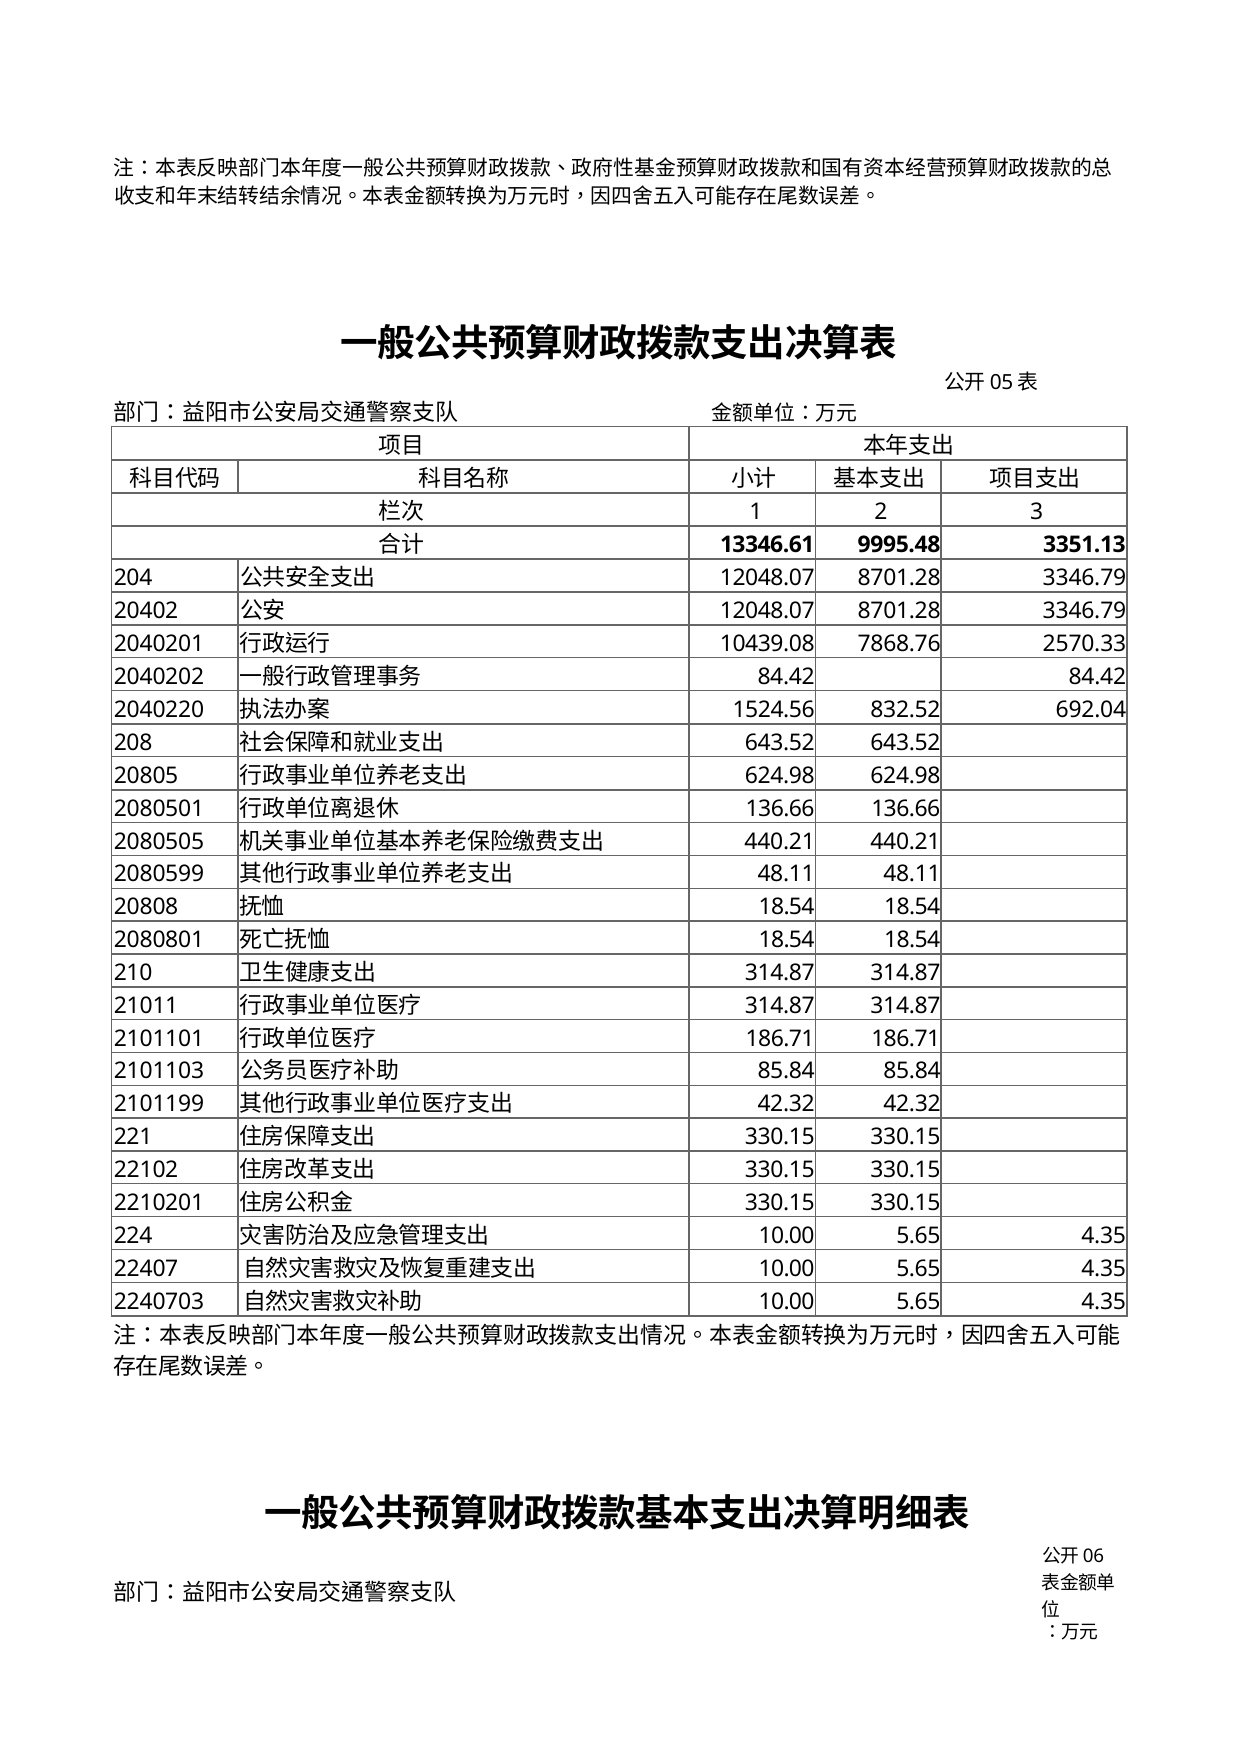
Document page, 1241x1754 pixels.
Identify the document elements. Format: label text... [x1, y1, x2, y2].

table_cell 2080801 [112, 922, 237, 953]
table_cell 卫生健康支出 [239, 955, 688, 986]
table_cell 21011 [112, 988, 237, 1019]
table_cell 692.04 [942, 691, 1126, 723]
table_cell 项目支出 [942, 461, 1126, 492]
table_cell 136.66 [816, 791, 940, 822]
table_cell 2040201 [112, 626, 237, 657]
table_cell 其他行政事业单位养老支出 [239, 856, 688, 887]
table_cell 自然灾害救灾及恢复重建支出 [239, 1250, 688, 1281]
text ：万元 [1043, 1623, 1128, 1643]
table_cell 2080599 [112, 856, 237, 887]
table_cell 合计 [112, 527, 688, 558]
table_cell 208 [112, 725, 237, 756]
table_cell 314.87 [690, 988, 815, 1019]
table_cell 18.54 [816, 889, 940, 920]
table_cell 210 [112, 955, 237, 986]
table_cell 社会保障和就业支出 [239, 725, 688, 756]
text 公开06表金额单位 [1041, 1543, 1116, 1622]
table_header 本年支出 [690, 427, 1126, 459]
table_cell 4.35 [942, 1250, 1126, 1281]
table_cell 84.42 [942, 658, 1126, 690]
table_cell 自然灾害救灾补助 [239, 1283, 688, 1315]
table_cell [942, 823, 1126, 855]
table_cell 10.00 [690, 1217, 815, 1248]
table_cell 330.15 [690, 1119, 815, 1150]
table_cell 1 [690, 494, 815, 525]
table_cell 住房改革支出 [239, 1152, 688, 1183]
table_cell [942, 988, 1126, 1019]
table_cell 22102 [112, 1152, 237, 1183]
table_cell 330.15 [816, 1119, 940, 1150]
table_cell 330.15 [816, 1152, 940, 1183]
table_cell 20402 [112, 593, 237, 624]
table_cell 10.00 [690, 1250, 815, 1281]
table_cell [942, 856, 1126, 887]
table_cell 9995.48 [816, 527, 940, 558]
table_cell 小计 [690, 461, 815, 492]
table_cell 1524.56 [690, 691, 815, 723]
table_cell 624.98 [690, 757, 815, 789]
text 部门：益阳市公安局交通警察支队 金额单位：万元 [113, 398, 1128, 426]
table_cell 440.21 [690, 823, 815, 855]
table_cell 48.11 [690, 856, 815, 887]
table_cell 832.52 [816, 691, 940, 723]
table_cell 186.71 [816, 1020, 940, 1052]
table_cell [942, 1086, 1126, 1117]
table_cell 186.71 [690, 1020, 815, 1052]
table_cell 12048.07 [690, 560, 815, 591]
table_cell 18.54 [690, 889, 815, 920]
text 注：本表反映部门本年度一般公共预算财政拨款支出情况。本表金额转换为万元时，因四舍五入可能存在尾数误差。 [113, 1319, 1121, 1381]
text 一般公共预算财政拨款支出决算表 [340, 319, 1128, 366]
table_cell 2101199 [112, 1086, 237, 1117]
table_cell 3351.13 [942, 527, 1126, 558]
table_cell 314.87 [690, 955, 815, 986]
table_cell 2101101 [112, 1020, 237, 1052]
table_cell 204 [112, 560, 237, 591]
table_cell 10.00 [690, 1283, 815, 1315]
table_cell [942, 1152, 1126, 1183]
table_cell 85.84 [690, 1053, 815, 1084]
table_cell 公务员医疗补助 [239, 1053, 688, 1084]
table_cell 公共安全支出 [239, 560, 688, 591]
table_cell 224 [112, 1217, 237, 1248]
table_cell 住房公积金 [239, 1184, 688, 1216]
table_cell 2570.33 [942, 626, 1126, 657]
table_cell 314.87 [816, 988, 940, 1019]
table_cell [942, 757, 1126, 789]
table_cell 行政运行 [239, 626, 688, 657]
table_cell 行政单位离退休 [239, 791, 688, 822]
table_cell 3 [942, 494, 1126, 525]
table_cell 643.52 [690, 725, 815, 756]
table_cell 公安 [239, 593, 688, 624]
table_cell 4.35 [942, 1217, 1126, 1248]
table_cell 抚恤 [239, 889, 688, 920]
table_cell 基本支出 [816, 461, 940, 492]
table_cell 5.65 [816, 1283, 940, 1315]
table_cell [816, 658, 940, 690]
table_cell 3346.79 [942, 560, 1126, 591]
table_cell 440.21 [816, 823, 940, 855]
table_cell 机关事业单位基本养老保险缴费支出 [239, 823, 688, 855]
table_cell 8701.28 [816, 593, 940, 624]
table_cell 死亡抚恤 [239, 922, 688, 953]
table_cell 20808 [112, 889, 237, 920]
text 一般公共预算财政拨款基本支出决算明细表 [264, 1490, 1128, 1536]
table_cell 221 [112, 1119, 237, 1150]
table_cell 5.65 [816, 1217, 940, 1248]
table_cell 行政事业单位医疗 [239, 988, 688, 1019]
table_cell 10439.08 [690, 626, 815, 657]
table_cell 12048.07 [690, 593, 815, 624]
table_cell [942, 1119, 1126, 1150]
table_cell 330.15 [816, 1184, 940, 1216]
table_cell 一般行政管理事务 [239, 658, 688, 690]
table_cell 行政事业单位养老支出 [239, 757, 688, 789]
text 注：本表反映部门本年度一般公共预算财政拨款、政府性基金预算财政拨款和国有资本经营预算财政拨款的总收支和年末结转结余情况。本表金额转换为万元时，因四舍五入可能存在尾数误差。 [113, 153, 1113, 210]
table_cell 2080505 [112, 823, 237, 855]
table_cell 8701.28 [816, 560, 940, 591]
table_cell 13346.61 [690, 527, 815, 558]
table_cell 行政单位医疗 [239, 1020, 688, 1052]
table_cell 18.54 [816, 922, 940, 953]
table_cell 85.84 [816, 1053, 940, 1084]
table_cell 136.66 [690, 791, 815, 822]
table_cell 643.52 [816, 725, 940, 756]
table_cell 4.35 [942, 1283, 1126, 1315]
table_header 项目 [112, 427, 688, 459]
table_cell 2240703 [112, 1283, 237, 1315]
table_cell 42.32 [816, 1086, 940, 1117]
table_cell 灾害防治及应急管理支出 [239, 1217, 688, 1248]
table_cell 5.65 [816, 1250, 940, 1281]
table_cell 7868.76 [816, 626, 940, 657]
table_cell 2040220 [112, 691, 237, 723]
table_cell [942, 791, 1126, 822]
table_cell [942, 889, 1126, 920]
table_cell 栏次 [112, 494, 688, 525]
table_cell [942, 922, 1126, 953]
table_cell 科目代码 [112, 461, 237, 492]
text 公开05表 [944, 369, 1128, 395]
table_cell 84.42 [690, 658, 815, 690]
table_cell 2 [816, 494, 940, 525]
table_cell [942, 725, 1126, 756]
table_cell [942, 955, 1126, 986]
text 部门：益阳市公安局交通警察支队 [113, 1577, 1031, 1606]
table_cell 20805 [112, 757, 237, 789]
table_cell 624.98 [816, 757, 940, 789]
table_cell 3346.79 [942, 593, 1126, 624]
table_cell [942, 1053, 1126, 1084]
table_cell 42.32 [690, 1086, 815, 1117]
table_cell 330.15 [690, 1152, 815, 1183]
table_cell 科目名称 [239, 461, 688, 492]
table_cell 22407 [112, 1250, 237, 1281]
table_cell 2040202 [112, 658, 237, 690]
table_cell 18.54 [690, 922, 815, 953]
table_cell 住房保障支出 [239, 1119, 688, 1150]
table_cell 其他行政事业单位医疗支出 [239, 1086, 688, 1117]
table_cell 2210201 [112, 1184, 237, 1216]
table_cell [942, 1020, 1126, 1052]
table_cell 314.87 [816, 955, 940, 986]
table_cell 330.15 [690, 1184, 815, 1216]
table_cell 2080501 [112, 791, 237, 822]
table_cell 执法办案 [239, 691, 688, 723]
table_cell 2101103 [112, 1053, 237, 1084]
table_cell 48.11 [816, 856, 940, 887]
table_cell [942, 1184, 1126, 1216]
